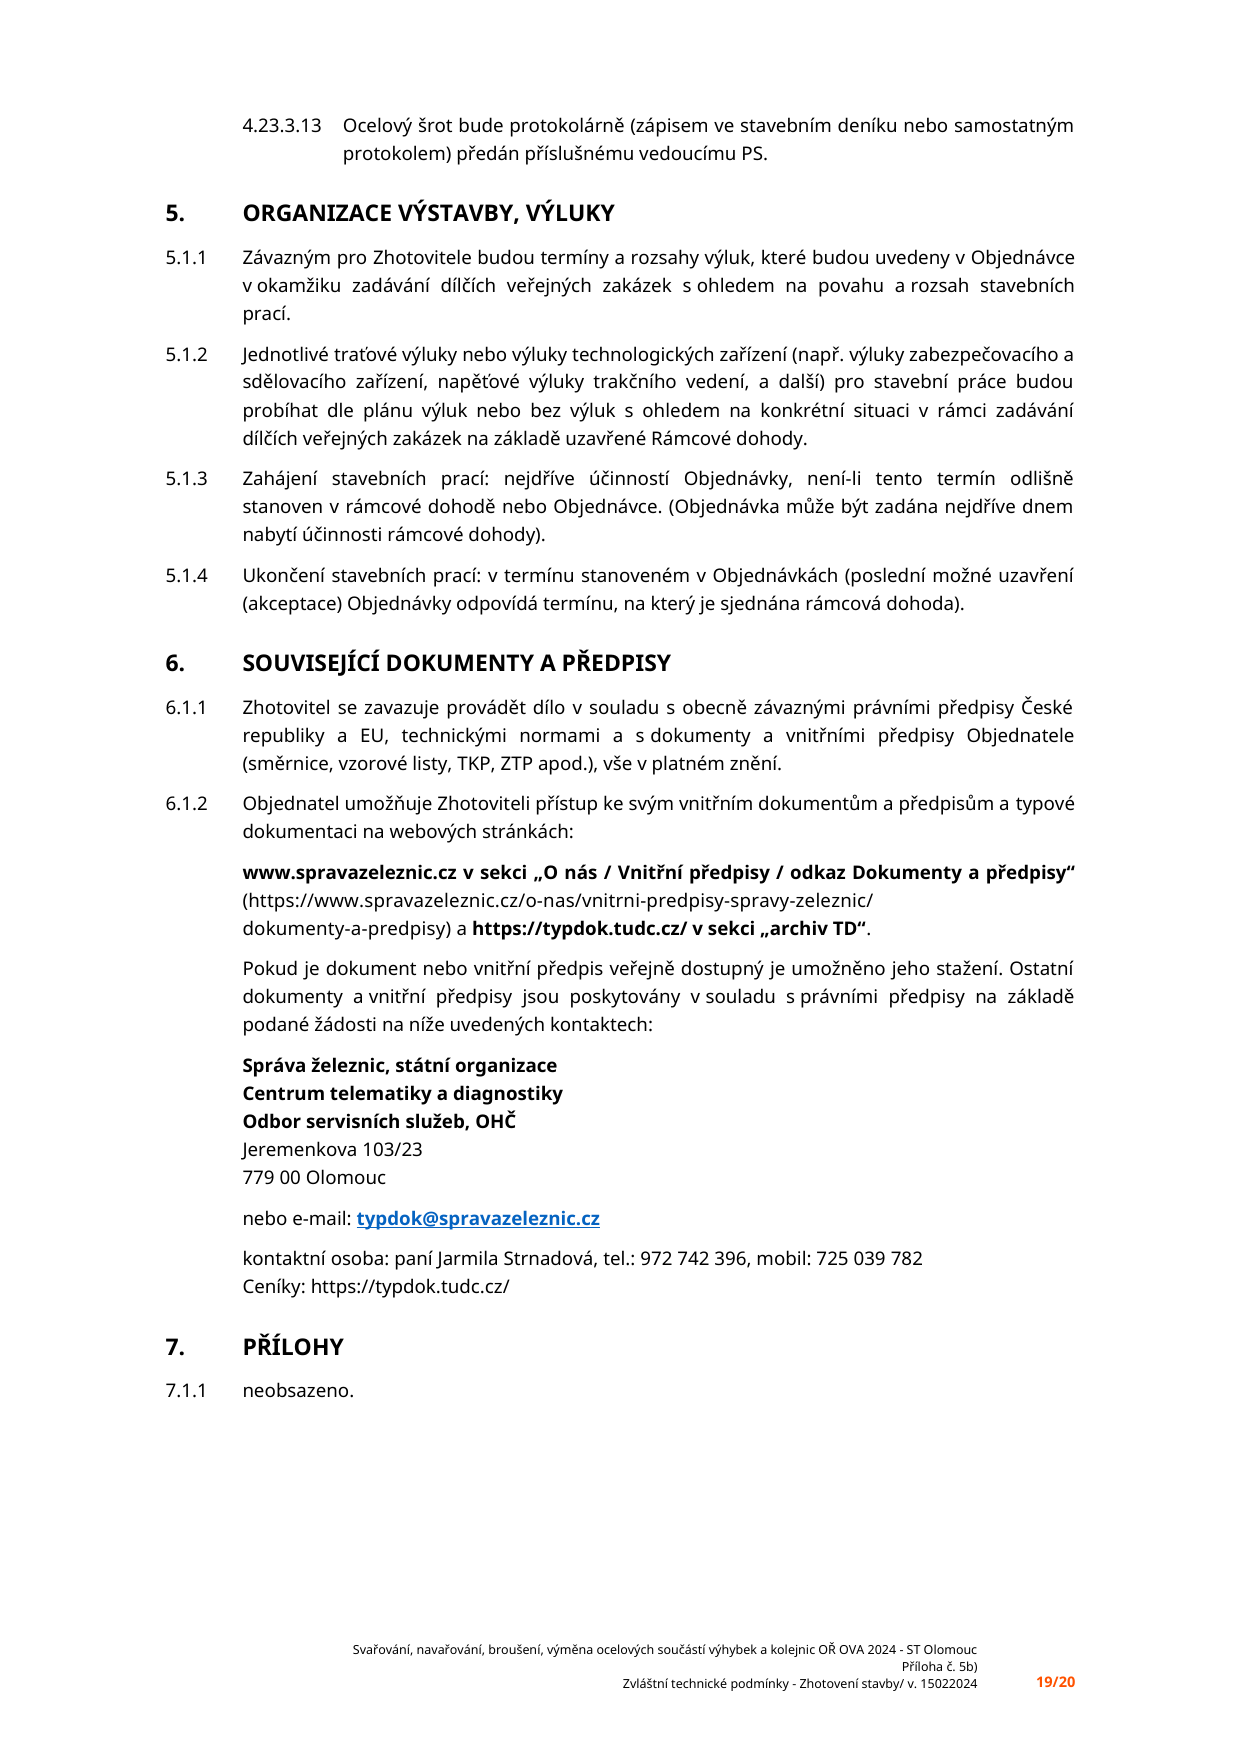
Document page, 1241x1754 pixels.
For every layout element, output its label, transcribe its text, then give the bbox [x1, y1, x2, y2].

text kontaktní osoba: paní Jarmila Strnadová, tel.: 972 742 396, mobil: 725 039 782 [242, 1245, 1075, 1271]
text Zahájení stavebních prací: nejdříve účinností Objednávky, není-li tento termín odlišně stanoven v rámcové dohodě nebo Objednávce. (Objednávka může být zadána nejdříve dnem nabytí účinnosti rámcové dohody). [165, 465, 1075, 547]
text Centrum telematiky a diagnostiky [242, 1080, 1075, 1106]
text SOUVISEJÍCÍ DOKUMENTY A PŘEDPISY [165, 647, 1075, 678]
text nebo e-mail: typdok@spravazeleznic.cz [242, 1205, 1075, 1230]
text Objednatel umožňuje Zhotoviteli přístup ke svým vnitřním dokumentům a předpisům a typové dokumentaci na webových stránkách: [165, 791, 1075, 844]
text Ocelový šrot bude protokolárně (zápisem ve stavebním deníku nebo samostatným protokolem) předán příslušnému vedoucímu PS. [242, 112, 1075, 166]
text Jeremenkova 103/23 [242, 1136, 1075, 1162]
text ORGANIZACE VÝSTAVBY, VÝLUKY [165, 197, 1075, 229]
text Ukončení stavebních prací: v termínu stanoveném v Objednávkách (poslední možné uzavření (akceptace) Objednávky odpovídá termínu, na který je sjednána rámcová dohoda). [165, 562, 1075, 616]
text Závazným pro Zhotovitele budou termíny a rozsahy výluk, které budou uvedeny v Objednávce v okamžiku zadávání dílčích veřejných zakázek s ohledem na povahu a rozsah stavebních prací. [165, 244, 1075, 326]
text PŘÍLOHY [165, 1331, 1075, 1362]
text Pokud je dokument nebo vnitřní předpis veřejně dostupný je umožněno jeho stažení. Ostatní dokumenty a vnitřní předpisy jsou poskytovány v souladu s právními předpisy na základě podané žádosti na níže uvedených kontaktech: [242, 956, 1075, 1037]
text Jednotlivé traťové výluky nebo výluky technologických zařízení (např. výluky zabezpečovacího a sdělovacího zařízení, napěťové výluky trakčního vedení, a další) pro stavební práce budou probíhat dle plánu výluk nebo bez výluk s ohledem na konkrétní situaci v rámci zadávání dílčích veřejných zakázek na základě uzavřené Rámcové dohody. [165, 341, 1075, 450]
text Správa železnic, státní organizace [242, 1052, 1075, 1078]
text www.spravazeleznic.cz v sekci „O nás / Vnitřní předpisy / odkaz Dokumenty a předpisy“ (https://www.spravazeleznic.cz/o-nas/vnitrni-predpisy-spravy-zeleznic/ dokumenty-a-predpisy) a https://typdok.tudc.cz/ v sekci „archiv TD“. [242, 859, 1075, 941]
text Odbor servisních služeb, OHČ [242, 1108, 1075, 1134]
text Ceníky: https://typdok.tudc.cz/ [242, 1273, 1075, 1299]
text 779 00 Olomouc [242, 1164, 1075, 1190]
text Zhotovitel se zavazuje provádět dílo v souladu s obecně závaznými právními předpisy České republiky a EU, technickými normami a s dokumenty a vnitřními předpisy Objednatele (směrnice, vzorové listy, TKP, ZTP apod.), vše v platném znění. [165, 694, 1075, 776]
text neobsazeno. [165, 1377, 1075, 1403]
